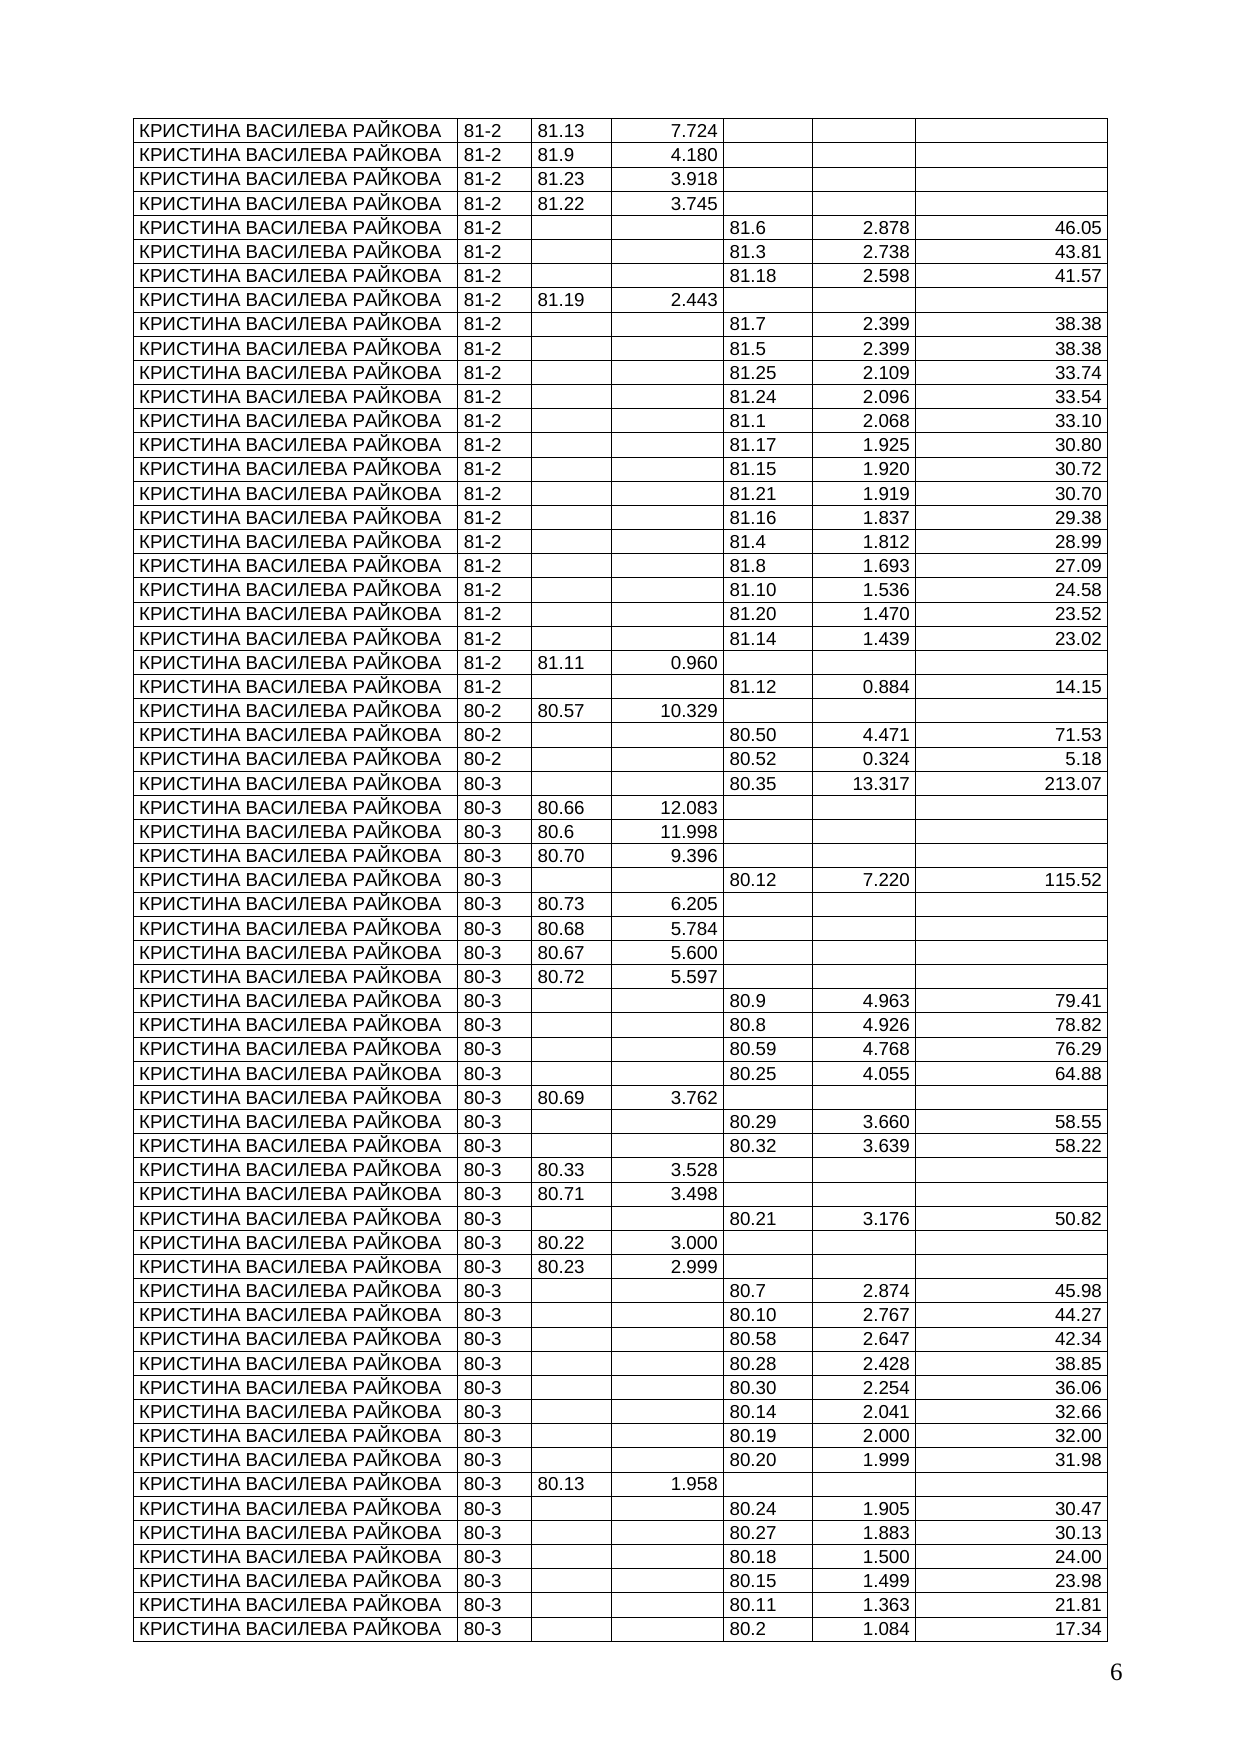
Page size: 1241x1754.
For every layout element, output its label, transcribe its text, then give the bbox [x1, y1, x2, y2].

table_cell 80.10 [724, 1303, 812, 1326]
table_cell КРИСТИНА ВАСИЛЕВА РАЙКОВА [134, 264, 457, 287]
table_cell 2.647 [813, 1328, 915, 1351]
table_cell 13.317 [813, 772, 915, 795]
table_cell [724, 796, 812, 819]
table_cell 81.3 [724, 240, 812, 263]
table_cell 79.41 [916, 989, 1107, 1012]
table_cell КРИСТИНА ВАСИЛЕВА РАЙКОВА [134, 192, 457, 215]
table_cell КРИСТИНА ВАСИЛЕВА РАЙКОВА [134, 1521, 457, 1544]
table_cell 1.536 [813, 578, 915, 601]
table_cell 81-2 [458, 554, 531, 577]
table_cell 23.98 [916, 1569, 1107, 1592]
table_cell [813, 192, 915, 215]
table_cell КРИСТИНА ВАСИЛЕВА РАЙКОВА [134, 965, 457, 988]
table_cell [532, 772, 611, 795]
table_cell 2.041 [813, 1400, 915, 1423]
table_cell 80-3 [458, 1158, 531, 1181]
table_cell 2.096 [813, 385, 915, 408]
table_cell КРИСТИНА ВАСИЛЕВА РАЙКОВА [134, 1207, 457, 1230]
table_cell [612, 385, 723, 408]
table_cell [612, 1328, 723, 1351]
table_cell [612, 506, 723, 529]
table_cell 2.428 [813, 1352, 915, 1375]
table_cell 1.919 [813, 482, 915, 505]
table_cell [724, 1158, 812, 1181]
table_cell 80.24 [724, 1497, 812, 1520]
table_cell 81-2 [458, 627, 531, 650]
table_cell 80.57 [532, 699, 611, 722]
table_cell [916, 1231, 1107, 1254]
table_cell 80-2 [458, 748, 531, 771]
table_cell КРИСТИНА ВАСИЛЕВА РАЙКОВА [134, 578, 457, 601]
table_cell 81.7 [724, 313, 812, 336]
table_cell 33.74 [916, 361, 1107, 384]
table_cell 1.883 [813, 1521, 915, 1544]
table_cell 81.18 [724, 264, 812, 287]
table_cell [813, 1086, 915, 1109]
table_cell [532, 409, 611, 432]
table_cell [532, 240, 611, 263]
table_cell 3.660 [813, 1110, 915, 1133]
table_cell 80-3 [458, 1279, 531, 1302]
table_cell 23.02 [916, 627, 1107, 650]
table_cell 80-3 [458, 1569, 531, 1592]
table_cell 29.38 [916, 506, 1107, 529]
table_cell 36.06 [916, 1376, 1107, 1399]
table_cell КРИСТИНА ВАСИЛЕВА РАЙКОВА [134, 433, 457, 456]
table_cell 80.28 [724, 1352, 812, 1375]
table_cell КРИСТИНА ВАСИЛЕВА РАЙКОВА [134, 651, 457, 674]
table_cell 43.81 [916, 240, 1107, 263]
table_cell [532, 989, 611, 1012]
table_cell [612, 868, 723, 891]
table_cell [532, 675, 611, 698]
table_cell 5.784 [612, 917, 723, 940]
table_cell 80.9 [724, 989, 812, 1012]
table_cell [724, 119, 812, 142]
table_cell [916, 1183, 1107, 1206]
table_cell КРИСТИНА ВАСИЛЕВА РАЙКОВА [134, 675, 457, 698]
table_cell 80-3 [458, 844, 531, 867]
table_cell 32.00 [916, 1424, 1107, 1447]
table_cell КРИСТИНА ВАСИЛЕВА РАЙКОВА [134, 1545, 457, 1568]
table_cell 81.25 [724, 361, 812, 384]
table_cell [612, 554, 723, 577]
table_cell [612, 1376, 723, 1399]
table_cell КРИСТИНА ВАСИЛЕВА РАЙКОВА [134, 1255, 457, 1278]
table_cell КРИСТИНА ВАСИЛЕВА РАЙКОВА [134, 917, 457, 940]
table_cell [813, 820, 915, 843]
table_cell 81.8 [724, 554, 812, 577]
table_cell 80-3 [458, 772, 531, 795]
table_cell [813, 119, 915, 142]
table_cell 81.19 [532, 288, 611, 311]
table_cell [724, 192, 812, 215]
table_cell [916, 168, 1107, 191]
table_cell 3.176 [813, 1207, 915, 1230]
table_cell 80.70 [532, 844, 611, 867]
table_cell КРИСТИНА ВАСИЛЕВА РАЙКОВА [134, 554, 457, 577]
table_cell [612, 772, 723, 795]
table_cell [532, 1013, 611, 1036]
table_cell [612, 409, 723, 432]
table_cell [724, 941, 812, 964]
table_cell [813, 1183, 915, 1206]
table_cell [612, 603, 723, 626]
table_cell [532, 1521, 611, 1544]
table_cell 81.21 [724, 482, 812, 505]
table_cell [813, 651, 915, 674]
table_cell 80-3 [458, 1521, 531, 1544]
table_cell 81.22 [532, 192, 611, 215]
table_cell 81-2 [458, 530, 531, 553]
table_cell [532, 361, 611, 384]
table_cell 80-3 [458, 868, 531, 891]
table_cell 46.05 [916, 216, 1107, 239]
table_cell 81-2 [458, 119, 531, 142]
table_cell 1.500 [813, 1545, 915, 1568]
table_cell 2.254 [813, 1376, 915, 1399]
table_cell 81-2 [458, 578, 531, 601]
table_cell 80-3 [458, 893, 531, 916]
table_cell 30.72 [916, 458, 1107, 481]
table_cell 27.09 [916, 554, 1107, 577]
table_cell 81-2 [458, 288, 531, 311]
table_cell 80-3 [458, 1303, 531, 1326]
table_cell КРИСТИНА ВАСИЛЕВА РАЙКОВА [134, 1062, 457, 1085]
table_cell КРИСТИНА ВАСИЛЕВА РАЙКОВА [134, 868, 457, 891]
table_cell 80.52 [724, 748, 812, 771]
table_cell КРИСТИНА ВАСИЛЕВА РАЙКОВА [134, 1497, 457, 1520]
table_cell 2.443 [612, 288, 723, 311]
table_cell 81.11 [532, 651, 611, 674]
table_cell [612, 1110, 723, 1133]
table_cell 1.925 [813, 433, 915, 456]
table_cell 44.27 [916, 1303, 1107, 1326]
table_cell 58.55 [916, 1110, 1107, 1133]
table_cell КРИСТИНА ВАСИЛЕВА РАЙКОВА [134, 796, 457, 819]
table_cell 21.81 [916, 1593, 1107, 1616]
table_cell 30.47 [916, 1497, 1107, 1520]
table_cell 80-3 [458, 1231, 531, 1254]
table_cell 80.35 [724, 772, 812, 795]
table_cell 45.98 [916, 1279, 1107, 1302]
table_cell 80-2 [458, 723, 531, 746]
table_cell [532, 433, 611, 456]
table_cell 81-2 [458, 482, 531, 505]
table_cell [532, 1376, 611, 1399]
table_cell [612, 313, 723, 336]
table_cell 38.85 [916, 1352, 1107, 1375]
table_cell КРИСТИНА ВАСИЛЕВА РАЙКОВА [134, 699, 457, 722]
table_cell [916, 1158, 1107, 1181]
table_cell 4.963 [813, 989, 915, 1012]
table_cell 7.724 [612, 119, 723, 142]
table_cell 41.57 [916, 264, 1107, 287]
table_cell КРИСТИНА ВАСИЛЕВА РАЙКОВА [134, 772, 457, 795]
table_cell 213.07 [916, 772, 1107, 795]
table_cell КРИСТИНА ВАСИЛЕВА РАЙКОВА [134, 1303, 457, 1326]
table_cell [532, 1207, 611, 1230]
table_cell [813, 1255, 915, 1278]
table_cell 31.98 [916, 1448, 1107, 1471]
table_cell 81.16 [724, 506, 812, 529]
table_cell [612, 1521, 723, 1544]
table_cell 80.19 [724, 1424, 812, 1447]
table_cell [724, 651, 812, 674]
table_cell [612, 1593, 723, 1616]
table_cell 3.528 [612, 1158, 723, 1181]
table_cell [612, 1424, 723, 1447]
table_cell 80-3 [458, 1062, 531, 1085]
table_cell 80.71 [532, 1183, 611, 1206]
table_cell КРИСТИНА ВАСИЛЕВА РАЙКОВА [134, 1183, 457, 1206]
table_cell 33.10 [916, 409, 1107, 432]
table_cell 80-3 [458, 1545, 531, 1568]
table_cell 80-3 [458, 1038, 531, 1061]
table_cell 80.21 [724, 1207, 812, 1230]
table_cell КРИСТИНА ВАСИЛЕВА РАЙКОВА [134, 337, 457, 360]
table_cell 4.926 [813, 1013, 915, 1036]
table_cell [813, 796, 915, 819]
table_cell КРИСТИНА ВАСИЛЕВА РАЙКОВА [134, 458, 457, 481]
table_cell [532, 1134, 611, 1157]
table_cell 1.905 [813, 1497, 915, 1520]
table_cell 2.399 [813, 313, 915, 336]
table_cell [916, 1086, 1107, 1109]
table_cell 80-3 [458, 1376, 531, 1399]
table_cell 81-2 [458, 506, 531, 529]
table_cell 58.22 [916, 1134, 1107, 1157]
table_cell [724, 820, 812, 843]
table_cell [532, 1400, 611, 1423]
table_cell 4.180 [612, 143, 723, 166]
table_cell 80-3 [458, 1183, 531, 1206]
table_cell [724, 168, 812, 191]
table_cell КРИСТИНА ВАСИЛЕВА РАЙКОВА [134, 168, 457, 191]
table_cell 80.69 [532, 1086, 611, 1109]
table_cell [612, 1352, 723, 1375]
table_cell 80.68 [532, 917, 611, 940]
table_cell [724, 893, 812, 916]
table_cell [813, 965, 915, 988]
table_cell [532, 1303, 611, 1326]
table_cell [813, 168, 915, 191]
table_cell 81.10 [724, 578, 812, 601]
table_cell [612, 240, 723, 263]
table_cell 80.59 [724, 1038, 812, 1061]
table_cell 80.22 [532, 1231, 611, 1254]
table_cell КРИСТИНА ВАСИЛЕВА РАЙКОВА [134, 288, 457, 311]
table_cell 80.15 [724, 1569, 812, 1592]
table_cell [532, 1545, 611, 1568]
table_cell КРИСТИНА ВАСИЛЕВА РАЙКОВА [134, 820, 457, 843]
table_cell 81-2 [458, 651, 531, 674]
table_cell 1.084 [813, 1618, 915, 1641]
table_cell 3.762 [612, 1086, 723, 1109]
table_cell 81.17 [724, 433, 812, 456]
table_cell 80-3 [458, 1497, 531, 1520]
table_cell 80.8 [724, 1013, 812, 1036]
table_cell 1.958 [612, 1473, 723, 1496]
table_cell [612, 1303, 723, 1326]
table_cell 80.12 [724, 868, 812, 891]
table_cell 80.33 [532, 1158, 611, 1181]
table_cell 80-3 [458, 1618, 531, 1641]
table_cell КРИСТИНА ВАСИЛЕВА РАЙКОВА [134, 216, 457, 239]
table_cell 81-2 [458, 409, 531, 432]
table_cell 9.396 [612, 844, 723, 867]
table_cell 11.998 [612, 820, 723, 843]
table_cell 30.70 [916, 482, 1107, 505]
table_cell 38.38 [916, 313, 1107, 336]
table_cell КРИСТИНА ВАСИЛЕВА РАЙКОВА [134, 1328, 457, 1351]
table_cell 1.363 [813, 1593, 915, 1616]
table_cell [532, 530, 611, 553]
table_cell [532, 482, 611, 505]
table_cell 81.4 [724, 530, 812, 553]
table_cell 81.24 [724, 385, 812, 408]
table_cell 1.439 [813, 627, 915, 650]
table_cell [813, 917, 915, 940]
table_cell 5.18 [916, 748, 1107, 771]
table_cell 80-3 [458, 1400, 531, 1423]
table_cell 81-2 [458, 385, 531, 408]
table_cell [813, 1231, 915, 1254]
table_cell 30.13 [916, 1521, 1107, 1544]
table_cell 5.597 [612, 965, 723, 988]
table_cell [532, 216, 611, 239]
table_cell 80.2 [724, 1618, 812, 1641]
table_cell [532, 1593, 611, 1616]
table_cell 80-3 [458, 1473, 531, 1496]
table_cell КРИСТИНА ВАСИЛЕВА РАЙКОВА [134, 893, 457, 916]
table_cell 80-3 [458, 1593, 531, 1616]
table_cell 0.324 [813, 748, 915, 771]
table_cell 80.14 [724, 1400, 812, 1423]
table_cell [612, 1207, 723, 1230]
table_cell 81.13 [532, 119, 611, 142]
table_cell 80.6 [532, 820, 611, 843]
table_cell [532, 1448, 611, 1471]
table_cell 81-2 [458, 168, 531, 191]
table_cell 80-3 [458, 1134, 531, 1157]
table_cell 71.53 [916, 723, 1107, 746]
table_cell 80-3 [458, 1013, 531, 1036]
table_cell 50.82 [916, 1207, 1107, 1230]
table_cell [916, 820, 1107, 843]
table_cell КРИСТИНА ВАСИЛЕВА РАЙКОВА [134, 385, 457, 408]
table_cell 3.000 [612, 1231, 723, 1254]
table_cell [532, 1497, 611, 1520]
table_cell КРИСТИНА ВАСИЛЕВА РАЙКОВА [134, 1400, 457, 1423]
table_cell 32.66 [916, 1400, 1107, 1423]
table_cell [532, 264, 611, 287]
table_cell 80.20 [724, 1448, 812, 1471]
table_cell [916, 1255, 1107, 1278]
table_cell [612, 216, 723, 239]
table_cell 81.15 [724, 458, 812, 481]
table_cell КРИСТИНА ВАСИЛЕВА РАЙКОВА [134, 1110, 457, 1133]
table_cell 80.18 [724, 1545, 812, 1568]
table_cell 24.58 [916, 578, 1107, 601]
table_cell 76.29 [916, 1038, 1107, 1061]
table_cell [532, 578, 611, 601]
table_cell 80-3 [458, 1448, 531, 1471]
table_cell 2.598 [813, 264, 915, 287]
table_cell 80.58 [724, 1328, 812, 1351]
table_cell 14.15 [916, 675, 1107, 698]
table_cell [532, 723, 611, 746]
table_cell [612, 1038, 723, 1061]
table_cell [724, 1086, 812, 1109]
table_cell [916, 699, 1107, 722]
table_cell 81-2 [458, 264, 531, 287]
table_cell [724, 1231, 812, 1254]
table_cell 80-3 [458, 1328, 531, 1351]
table_cell 80-3 [458, 1424, 531, 1447]
table_cell 2.109 [813, 361, 915, 384]
table_cell 80-3 [458, 1207, 531, 1230]
table_cell 12.083 [612, 796, 723, 819]
table_cell 38.38 [916, 337, 1107, 360]
table_cell [612, 361, 723, 384]
table_cell 3.498 [612, 1183, 723, 1206]
table_cell [612, 578, 723, 601]
table_cell [532, 868, 611, 891]
table_cell [724, 1255, 812, 1278]
table_cell 4.471 [813, 723, 915, 746]
table_cell 80-3 [458, 917, 531, 940]
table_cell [134, 119, 457, 142]
table_cell КРИСТИНА ВАСИЛЕВА РАЙКОВА [134, 723, 457, 746]
table_cell [916, 651, 1107, 674]
table_cell 80-3 [458, 820, 531, 843]
table_cell 81-2 [458, 603, 531, 626]
table_cell [916, 288, 1107, 311]
table_cell 17.34 [916, 1618, 1107, 1641]
table_cell [612, 1062, 723, 1085]
table_cell [916, 192, 1107, 215]
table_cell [134, 1593, 457, 1616]
table_cell 80.67 [532, 941, 611, 964]
table_cell [724, 917, 812, 940]
table_cell 1.812 [813, 530, 915, 553]
table_cell [612, 1134, 723, 1157]
table_cell 81-2 [458, 216, 531, 239]
table_cell [916, 844, 1107, 867]
table_cell [724, 288, 812, 311]
table_cell [916, 917, 1107, 940]
table_cell 2.000 [813, 1424, 915, 1447]
table_cell 81-2 [458, 313, 531, 336]
table_cell [532, 748, 611, 771]
table_cell 81.14 [724, 627, 812, 650]
table_cell [532, 458, 611, 481]
table_cell [532, 627, 611, 650]
table_cell 1.499 [813, 1569, 915, 1592]
table_cell КРИСТИНА ВАСИЛЕВА РАЙКОВА [134, 1376, 457, 1399]
table_cell [916, 119, 1107, 142]
table_cell [813, 288, 915, 311]
table_cell КРИСТИНА ВАСИЛЕВА РАЙКОВА [134, 240, 457, 263]
table_cell 3.745 [612, 192, 723, 215]
table_cell 81.23 [532, 168, 611, 191]
table_cell [612, 1569, 723, 1592]
table_cell 81.9 [532, 143, 611, 166]
table_cell [813, 1473, 915, 1496]
table_cell 1.920 [813, 458, 915, 481]
table_cell 81.6 [724, 216, 812, 239]
table_cell 80-2 [458, 699, 531, 722]
table_cell 80-3 [458, 965, 531, 988]
table_cell 78.82 [916, 1013, 1107, 1036]
table_cell 81-2 [458, 337, 531, 360]
table_cell 80-3 [458, 1352, 531, 1375]
table_cell 80-3 [458, 1255, 531, 1278]
table_cell [813, 143, 915, 166]
table_cell [532, 554, 611, 577]
table_cell [724, 965, 812, 988]
table_cell 4.055 [813, 1062, 915, 1085]
table_cell 81-2 [458, 192, 531, 215]
table_cell КРИСТИНА ВАСИЛЕВА РАЙКОВА [134, 941, 457, 964]
table_cell [612, 482, 723, 505]
table_cell КРИСТИНА ВАСИЛЕВА РАЙКОВА [134, 1448, 457, 1471]
table_cell [532, 313, 611, 336]
table_cell 80.32 [724, 1134, 812, 1157]
table_cell [532, 1110, 611, 1133]
table_cell КРИСТИНА ВАСИЛЕВА РАЙКОВА [134, 1231, 457, 1254]
table_cell КРИСТИНА ВАСИЛЕВА РАЙКОВА [134, 1279, 457, 1302]
table_cell КРИСТИНА ВАСИЛЕВА РАЙКОВА [134, 1158, 457, 1181]
table_cell [612, 433, 723, 456]
table_cell [532, 1569, 611, 1592]
table_cell [724, 1183, 812, 1206]
table_cell [532, 1424, 611, 1447]
table_cell [916, 143, 1107, 166]
table_cell [813, 1158, 915, 1181]
table_cell 64.88 [916, 1062, 1107, 1085]
table_cell КРИСТИНА ВАСИЛЕВА РАЙКОВА [134, 1352, 457, 1375]
table_cell 81-2 [458, 675, 531, 698]
table_cell КРИСТИНА ВАСИЛЕВА РАЙКОВА [134, 530, 457, 553]
table_cell [916, 965, 1107, 988]
table_cell 1.470 [813, 603, 915, 626]
table_cell [612, 1400, 723, 1423]
table_cell 0.960 [612, 651, 723, 674]
table_cell КРИСТИНА ВАСИЛЕВА РАЙКОВА [134, 1038, 457, 1061]
table_cell [813, 699, 915, 722]
table_cell 2.874 [813, 1279, 915, 1302]
table_cell КРИСТИНА ВАСИЛЕВА РАЙКОВА [134, 1424, 457, 1447]
table_cell 80.23 [532, 1255, 611, 1278]
table_cell 80.27 [724, 1521, 812, 1544]
table_cell 80.25 [724, 1062, 812, 1085]
table_cell [813, 844, 915, 867]
table_cell КРИСТИНА ВАСИЛЕВА РАЙКОВА [134, 1569, 457, 1592]
table_cell [813, 893, 915, 916]
table_cell 24.00 [916, 1545, 1107, 1568]
table_cell [532, 1352, 611, 1375]
table_cell 81.1 [724, 409, 812, 432]
table_cell [916, 796, 1107, 819]
table_cell КРИСТИНА ВАСИЛЕВА РАЙКОВА [134, 506, 457, 529]
table_cell 30.80 [916, 433, 1107, 456]
table_cell КРИСТИНА ВАСИЛЕВА РАЙКОВА [134, 1134, 457, 1157]
table_cell [612, 530, 723, 553]
table_cell 80.73 [532, 893, 611, 916]
table_cell [612, 1279, 723, 1302]
table_cell КРИСТИНА ВАСИЛЕВА РАЙКОВА [134, 143, 457, 166]
table_cell 80-3 [458, 796, 531, 819]
table_cell 80.72 [532, 965, 611, 988]
table_cell [724, 143, 812, 166]
table_cell [724, 699, 812, 722]
table_cell КРИСТИНА ВАСИЛЕВА РАЙКОВА [134, 603, 457, 626]
table_cell 2.878 [813, 216, 915, 239]
table_cell 1.999 [813, 1448, 915, 1471]
table_cell 33.54 [916, 385, 1107, 408]
table_cell [612, 1497, 723, 1520]
table_cell 81-2 [458, 240, 531, 263]
table_cell 3.918 [612, 168, 723, 191]
table_cell 1.837 [813, 506, 915, 529]
table_cell [724, 1473, 812, 1496]
table_cell 80.7 [724, 1279, 812, 1302]
table_cell КРИСТИНА ВАСИЛЕВА РАЙКОВА [134, 482, 457, 505]
table_cell 80-3 [458, 1086, 531, 1109]
table_cell 81-2 [458, 143, 531, 166]
table_cell 0.884 [813, 675, 915, 698]
table_cell КРИСТИНА ВАСИЛЕВА РАЙКОВА [134, 1086, 457, 1109]
table_cell 2.767 [813, 1303, 915, 1326]
table_cell [612, 675, 723, 698]
table_cell 115.52 [916, 868, 1107, 891]
table_cell 6.205 [612, 893, 723, 916]
table_cell [612, 1618, 723, 1641]
table_cell [532, 1618, 611, 1641]
table_cell КРИСТИНА ВАСИЛЕВА РАЙКОВА [134, 627, 457, 650]
table_cell [612, 264, 723, 287]
table_cell [532, 1038, 611, 1061]
table_cell 28.99 [916, 530, 1107, 553]
table_cell [612, 1448, 723, 1471]
table_cell 2.738 [813, 240, 915, 263]
table_cell КРИСТИНА ВАСИЛЕВА РАЙКОВА [134, 1013, 457, 1036]
table_cell [916, 1473, 1107, 1496]
table_cell [532, 337, 611, 360]
table_cell 81.12 [724, 675, 812, 698]
table_cell 5.600 [612, 941, 723, 964]
table_cell 80.29 [724, 1110, 812, 1133]
table_cell 3.639 [813, 1134, 915, 1157]
table_cell 80-3 [458, 941, 531, 964]
table_cell 10.329 [612, 699, 723, 722]
table_cell [612, 1013, 723, 1036]
table_cell [916, 893, 1107, 916]
table_cell КРИСТИНА ВАСИЛЕВА РАЙКОВА [134, 1473, 457, 1496]
table_cell 80.13 [532, 1473, 611, 1496]
table_cell [532, 385, 611, 408]
table_cell 4.768 [813, 1038, 915, 1061]
table_cell КРИСТИНА ВАСИЛЕВА РАЙКОВА [134, 409, 457, 432]
table_cell [813, 941, 915, 964]
table_cell [612, 458, 723, 481]
table_cell [532, 1328, 611, 1351]
table_cell [612, 989, 723, 1012]
table_cell [612, 627, 723, 650]
table_cell КРИСТИНА ВАСИЛЕВА РАЙКОВА [134, 989, 457, 1012]
table_cell КРИСТИНА ВАСИЛЕВА РАЙКОВА [134, 313, 457, 336]
table_cell 2.068 [813, 409, 915, 432]
table_cell [532, 1279, 611, 1302]
table_cell 42.34 [916, 1328, 1107, 1351]
table_cell 80-3 [458, 989, 531, 1012]
table_cell КРИСТИНА ВАСИЛЕВА РАЙКОВА [134, 844, 457, 867]
table_cell 80.11 [724, 1593, 812, 1616]
table_cell 81-2 [458, 433, 531, 456]
table_cell 7.220 [813, 868, 915, 891]
table_cell 80.50 [724, 723, 812, 746]
table_cell [916, 941, 1107, 964]
table_cell 1.693 [813, 554, 915, 577]
table_cell КРИСТИНА ВАСИЛЕВА РАЙКОВА [134, 361, 457, 384]
table_cell [532, 1062, 611, 1085]
table_cell [612, 337, 723, 360]
table_cell 2.999 [612, 1255, 723, 1278]
table_cell КРИСТИНА ВАСИЛЕВА РАЙКОВА [134, 748, 457, 771]
table_cell 80.66 [532, 796, 611, 819]
table_cell 2.399 [813, 337, 915, 360]
table_cell [612, 1545, 723, 1568]
table_cell 80-3 [458, 1110, 531, 1133]
table_cell [612, 723, 723, 746]
table_cell 81-2 [458, 361, 531, 384]
table_cell [612, 748, 723, 771]
table_cell [532, 603, 611, 626]
table_cell 80.30 [724, 1376, 812, 1399]
table_cell [724, 844, 812, 867]
table_cell 81-2 [458, 458, 531, 481]
table_cell [532, 506, 611, 529]
table_cell 81.20 [724, 603, 812, 626]
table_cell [134, 1618, 457, 1641]
table_cell 23.52 [916, 603, 1107, 626]
table_cell 81.5 [724, 337, 812, 360]
